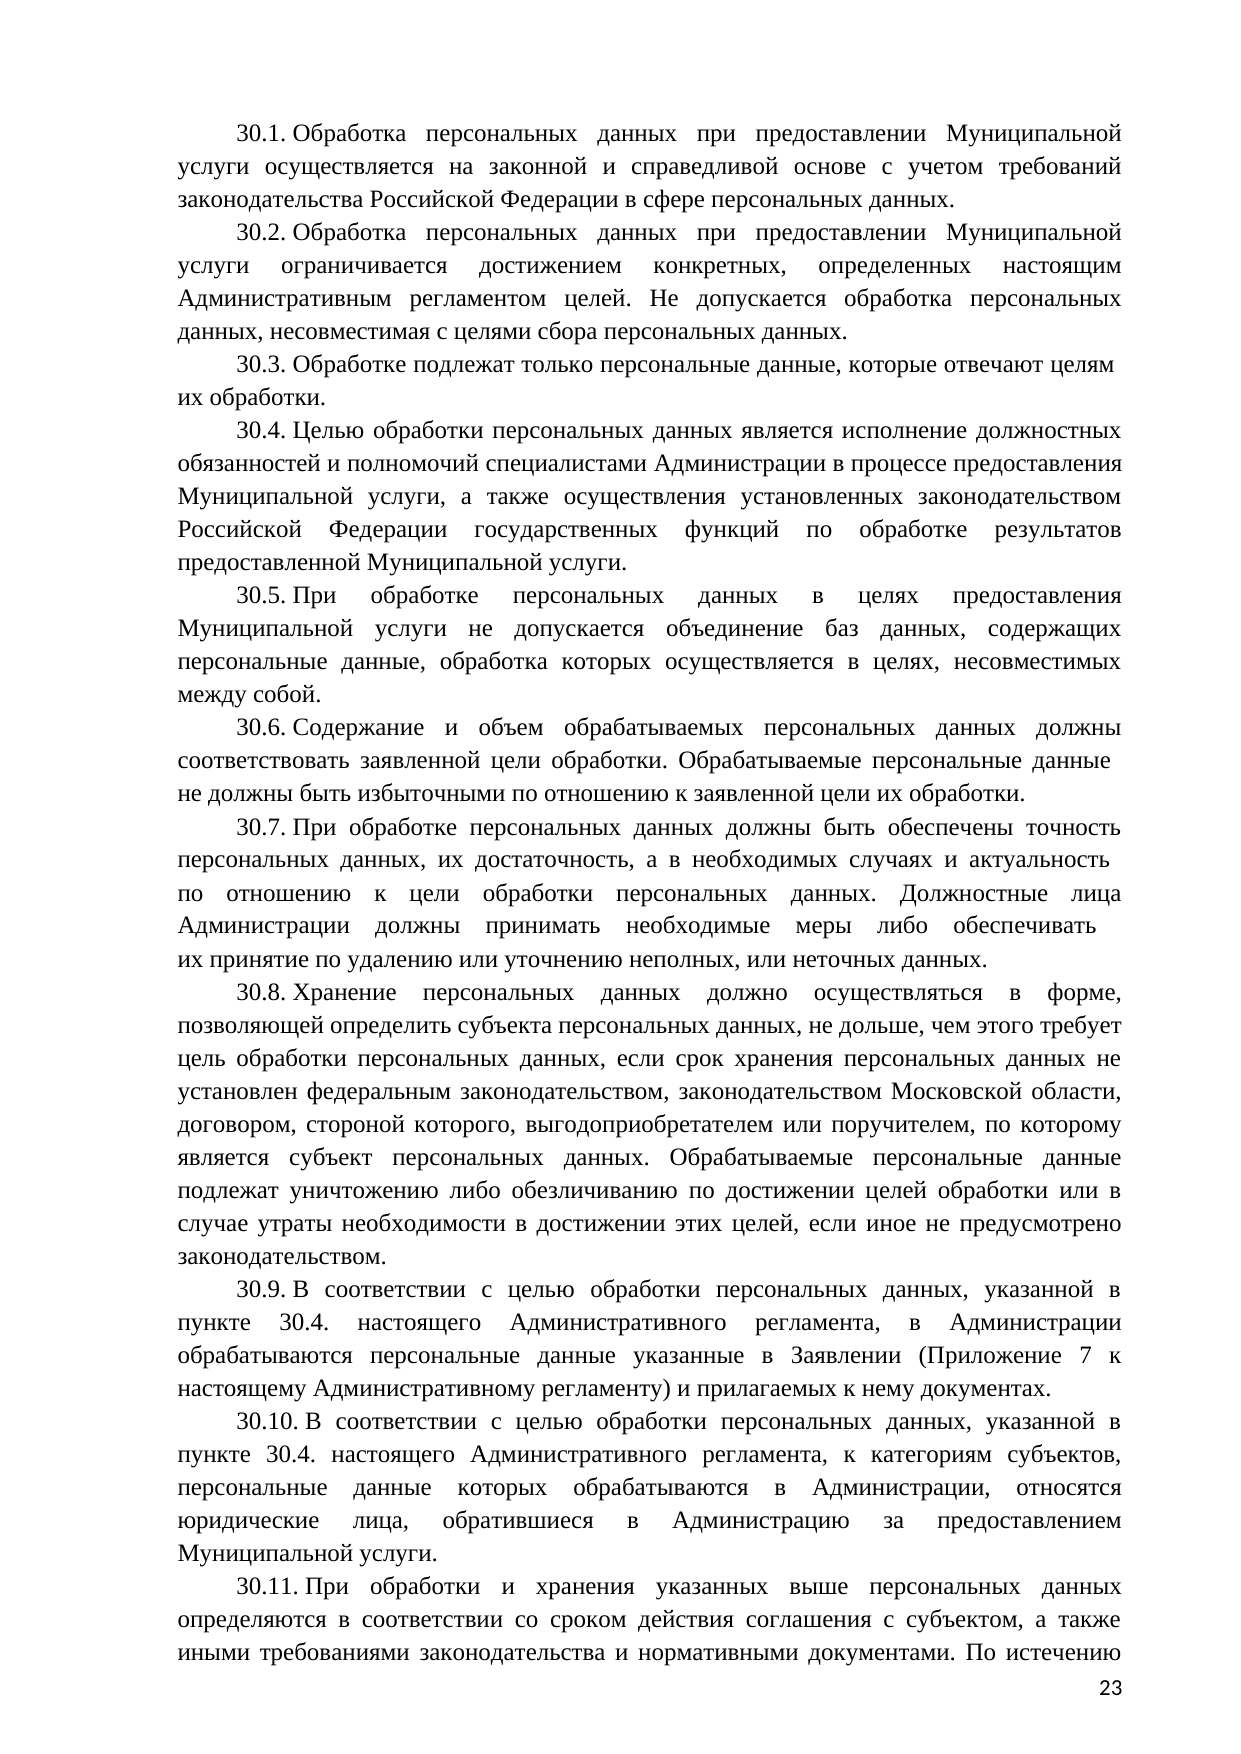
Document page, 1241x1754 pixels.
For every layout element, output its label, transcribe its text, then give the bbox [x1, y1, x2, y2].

list 30.9. В соответствии с целью обработки персональных данных, указанной в пункте 30.4. настоящего Административного регламента, в Администрации обрабатываются персональные данные указанные в Заявлении (Приложение 7 к настоящему Административному регламенту) и прилагаемых к нему документах. [177, 1274, 1122, 1402]
list 30.8. Хранение персональных данных должно осуществляться в форме, позволяющей определить субъекта персональных данных, не дольше, чем этого требует цель обработки персональных данных, если срок хранения персональных данных не установлен федеральным законодательством, законодательством Московской области, договором, стороной которого, выгодоприобретателем или поручителем, по которому является субъект персональных данных. Обрабатываемые персональные данные подлежат уничтожению либо обезличиванию по достижении целей обработки или в случае утраты необходимости в достижении этих целей, если иное не предусмотрено законодательством. [177, 977, 1122, 1269]
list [177, 1571, 1122, 1666]
list 30.6. Содержание и объем обрабатываемых персональных данных должны соответствовать заявленной цели обработки. Обрабатываемые персональные данные не должны быть избыточными по отношению к заявленной цели их обработки. [177, 712, 1122, 807]
list 30.4. Целью обработки персональных данных является исполнение должностных обязанностей и полномочий специалистами Администрации в процессе предоставления Муниципальной услуги, а также осуществления установленных законодательством Российской Федерации государственных функций по обработке результатов предоставленной Муниципальной услуги. [177, 415, 1122, 576]
list 30.3. Обработке подлежат только персональные данные, которые отвечают целям их обработки. [177, 349, 1122, 411]
list 30.1. Обработка персональных данных при предоставлении Муниципальной услуги осуществляется на законной и справедливой основе с учетом требований законодательства Российской Федерации в сфере персональных данных. [177, 118, 1122, 213]
list 30.7. При обработке персональных данных должны быть обеспечены точность персональных данных, их достаточность, а в необходимых случаях и актуальность по отношению к цели обработки персональных данных. Должностные лица Администрации должны принимать необходимые меры либо обеспечивать их принятие по удалению или уточнению неполных, или неточных данных. [177, 812, 1122, 972]
list 30.2. Обработка персональных данных при предоставлении Муниципальной услуги ограничивается достижением конкретных, определенных настоящим Административным регламентом целей. Не допускается обработка персональных данных, несовместимая с целями сбора персональных данных. [177, 217, 1122, 345]
list 30.5. При обработке персональных данных в целях предоставления Муниципальной услуги не допускается объединение баз данных, содержащих персональные данные, обработка которых осуществляется в целях, несовместимых между собой. [177, 580, 1122, 708]
list 30.10. В соответствии с целью обработки персональных данных, указанной в пункте 30.4. настоящего Административного регламента, к категориям субъектов, персональные данные которых обрабатываются в Администрации, относятся юридические лица, обратившиеся в Администрацию за предоставлением Муниципальной услуги. [177, 1406, 1122, 1567]
